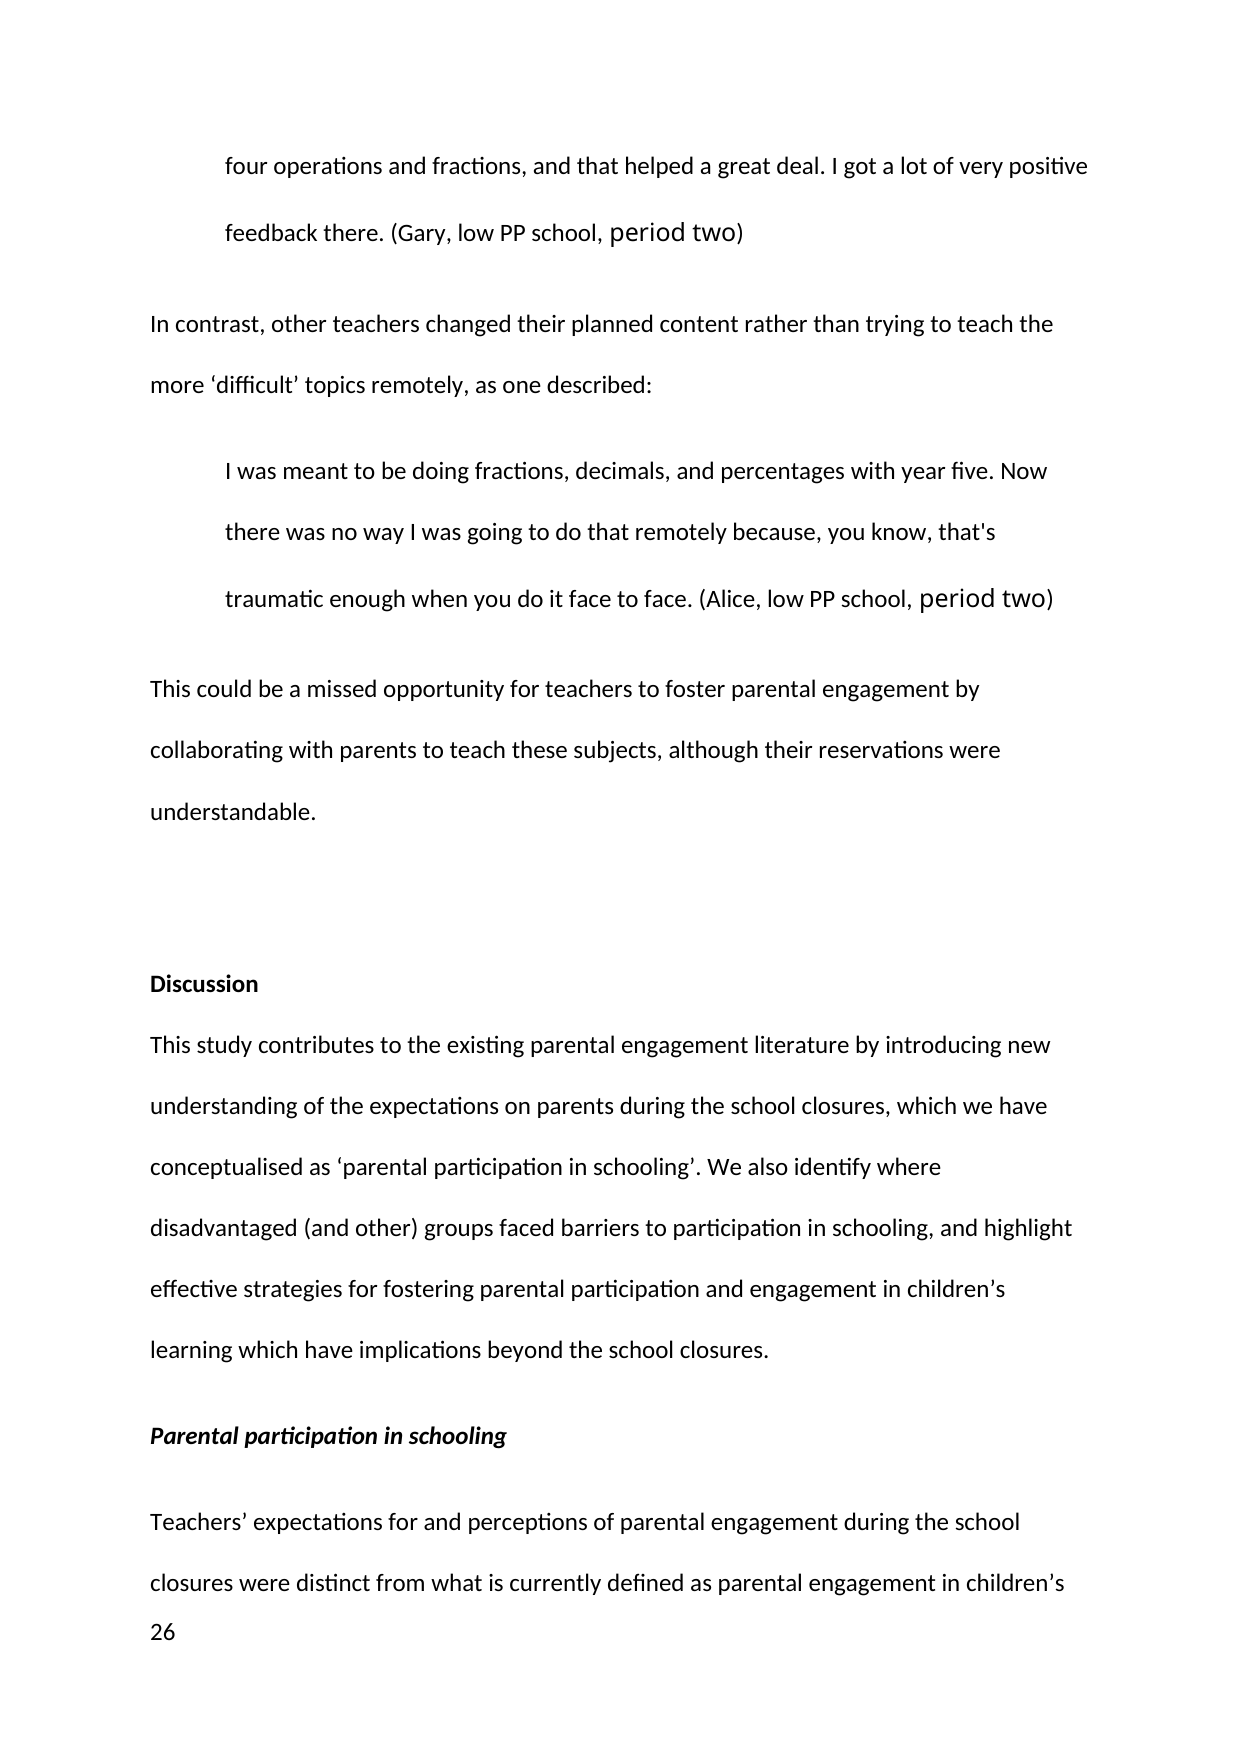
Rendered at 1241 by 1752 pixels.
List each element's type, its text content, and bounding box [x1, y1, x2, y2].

subtitle Parental participation in schooling [150, 1420, 1090, 1451]
text This study contributes to the existing parental engagement literature by introducing new understanding of the expectations on parents during the school closures, which we have conceptualised as ‘parental participation in schooling’. We also identify where disadvantaged (and other) groups faced barriers to participation in schooling, and highlight effective strategies for fostering parental participation and engagement in children’s learning which have implications beyond the school closures. [150, 1029, 1090, 1364]
text I was meant to be doing fractions, decimals, and percentages with year five. Now there was no way I was going to do that remotely because, you know, that's traumatic enough when you do it face to face. (Alice, low PP school, period two) [225, 455, 1090, 614]
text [150, 1506, 1090, 1598]
text This could be a missed opportunity for teachers to foster parental engagement by collaborating with parents to teach these subjects, although their reservations were understandable. [150, 673, 1090, 826]
text In contrast, other teachers changed their planned content rather than trying to teach the more ‘difficult’ topics remotely, as one described: [150, 308, 1090, 399]
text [225, 150, 1090, 249]
subtitle Discussion [150, 968, 1090, 998]
